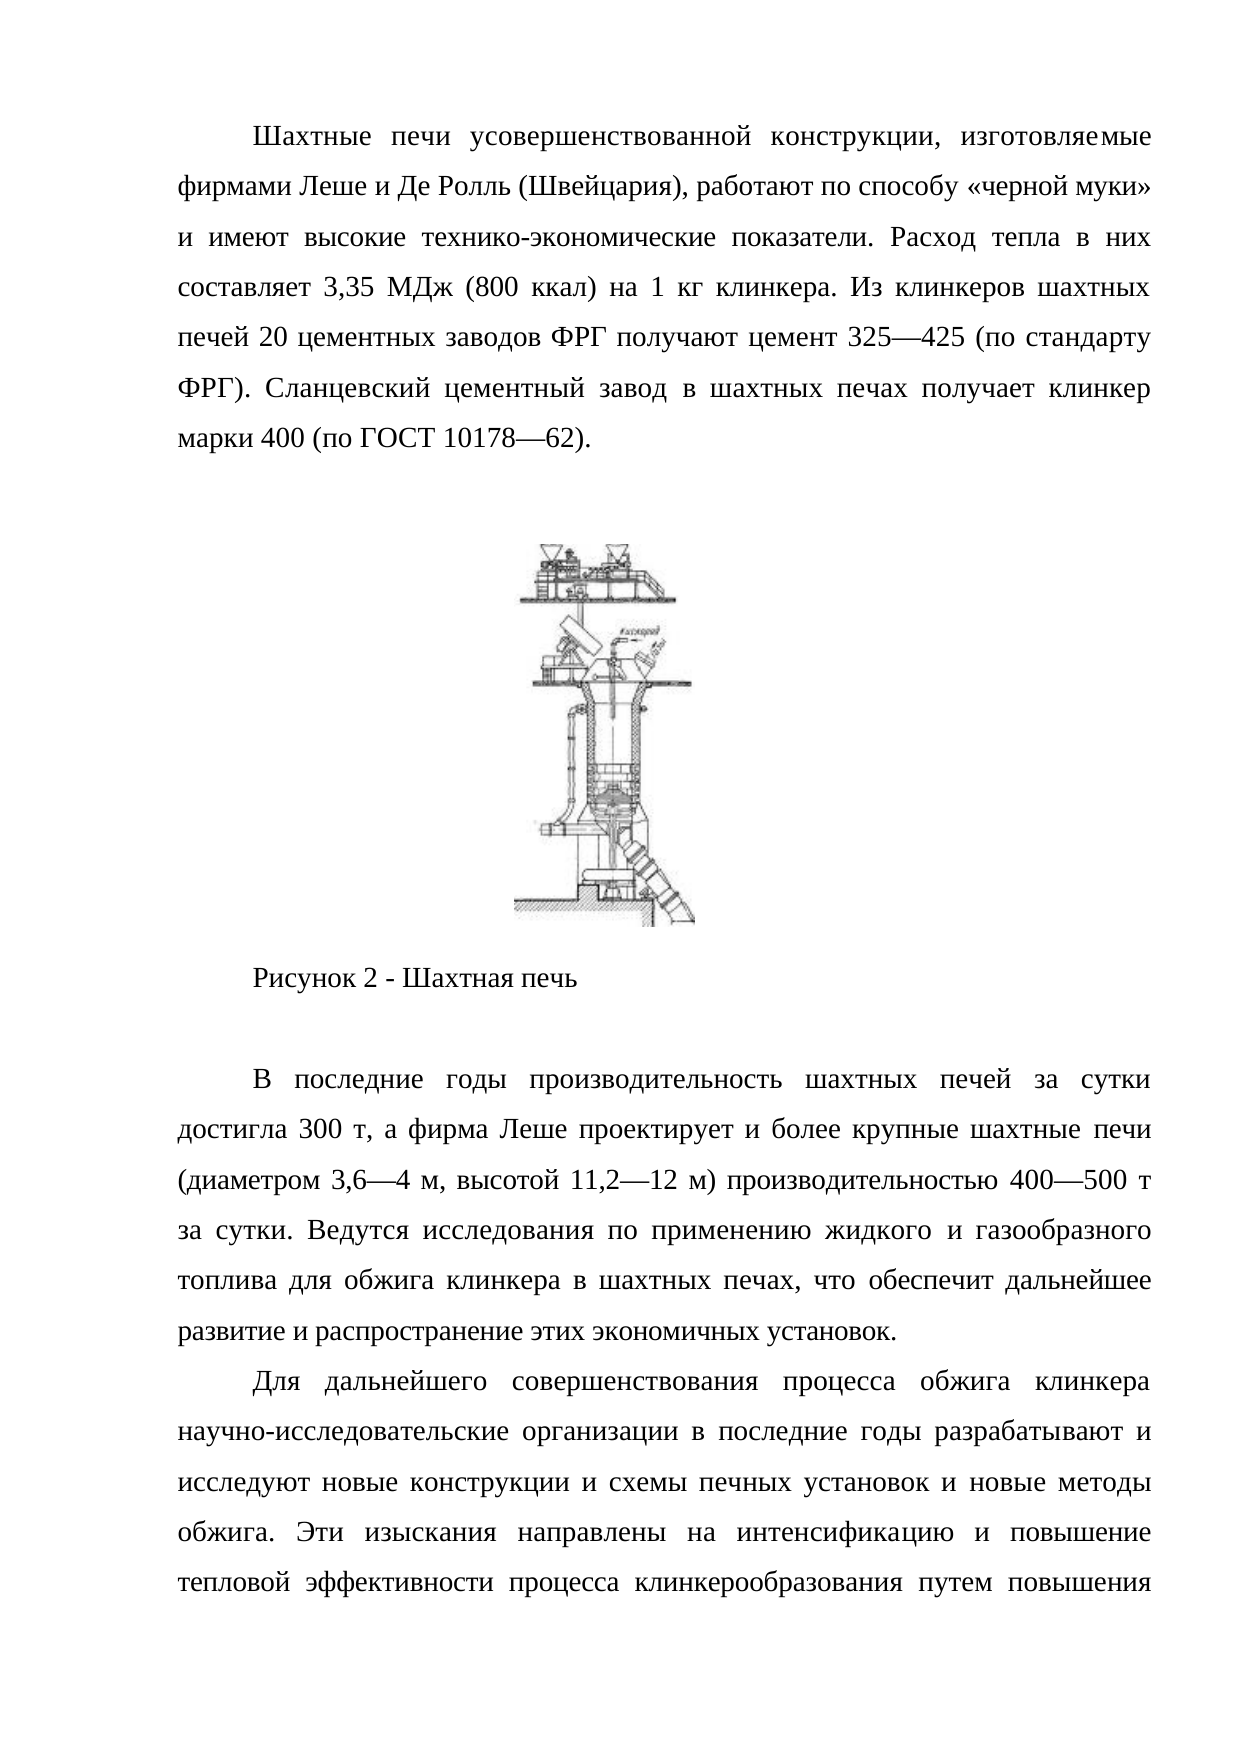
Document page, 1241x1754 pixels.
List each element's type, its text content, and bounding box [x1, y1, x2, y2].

text Шахтные печи усовершенствованной конструкции, изготовляемые фирмами Леше и Де Ролль (Швейцария), работают по способу «черной муки» и имеют высокие технико-экономические показатели. Расход тепла в них составляет 3,35 МДж (800 ккал) на клинкера. Из клинкеров шахтных печей 20 цементных заводов ФРГ получают цемент 325—425 (по стандарту ФРГ). Сланцевский цементный завод в шахтных печах получает клинкер марки 400 (по ГОСТ 10178—62). [177, 118, 1152, 453]
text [177, 1363, 1152, 1598]
picture [514, 544, 695, 927]
text В последние годы производительность шахтных печей за сутки достигла 300 т, а фирма Леше проектирует и более крупные шахтные печи (диаметром 3,6—4 м, высотой 11,2—12 м) производительностью 400—500 т за сутки. Ведутся исследования по применению жидкого и газообразного топлива для обжига клинкера в шахтных печах, что обеспечит дальнейшее развитие и распространение этих экономичных установок. [177, 1061, 1152, 1346]
text Рисунок 2 - Шахтная печь [177, 521, 1152, 994]
